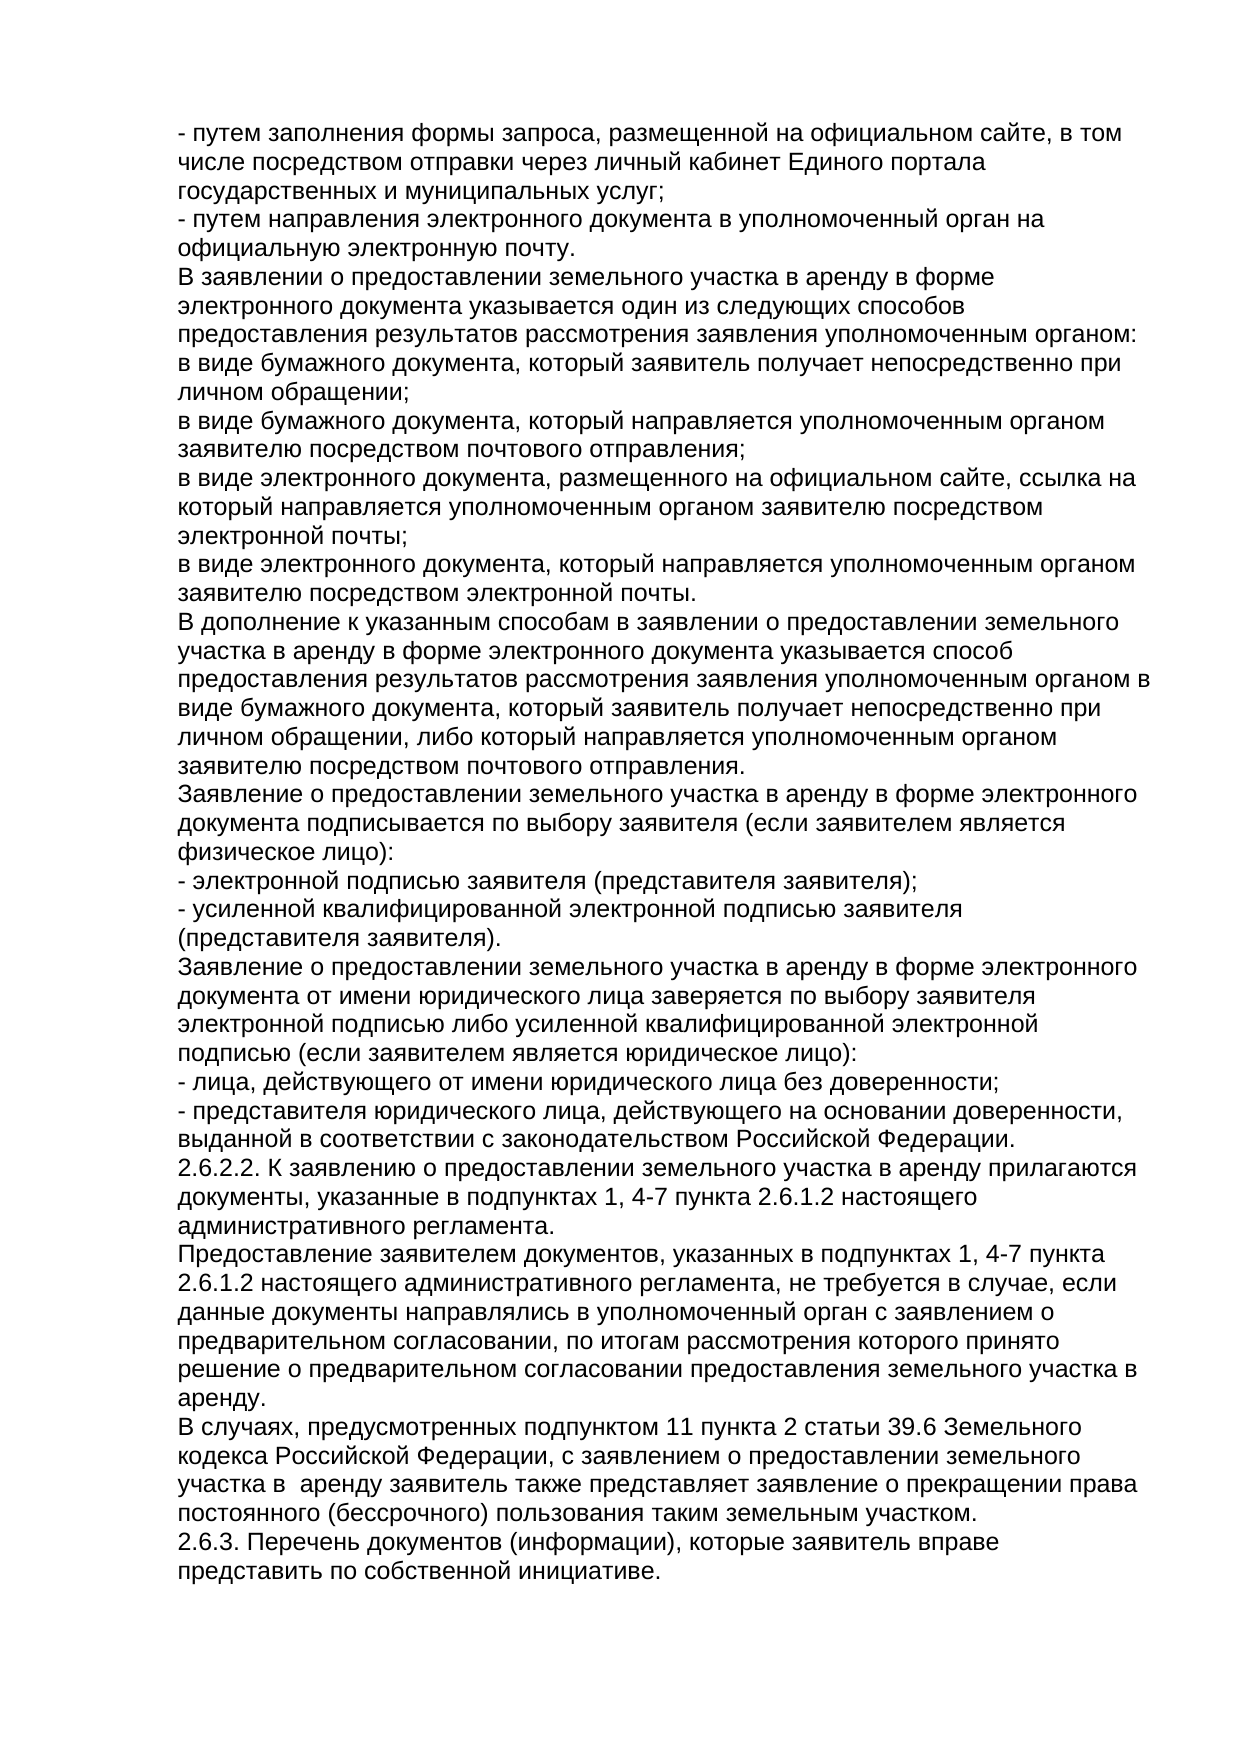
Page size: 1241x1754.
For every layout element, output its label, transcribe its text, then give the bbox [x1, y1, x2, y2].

text - представителя юридического лица, действующего на основании доверенности, выданной в соответствии с законодательством Российской Федерации. [177, 1096, 1152, 1153]
text в виде бумажного документа, который заявитель получает непосредственно при личном обращении; [177, 348, 1152, 406]
text Заявление о предоставлении земельного участка в аренду в форме электронного документа подписывается по выбору заявителя (если заявителем является физическое лицо): [177, 779, 1152, 866]
text - усиленной квалифицированной электронной подписью заявителя (представителя заявителя). [177, 894, 1152, 952]
text Заявление о предоставлении земельного участка в аренду в форме электронного документа от имени юридического лица заверяется по выбору заявителя электронной подписью либо усиленной квалифицированной электронной подписью (если заявителем является юридическое лицо): [177, 952, 1152, 1067]
text в виде электронного документа, размещенного на официальном сайте, ссылка на который направляется уполномоченным органом заявителю посредством электронной почты; [177, 463, 1152, 549]
text - путем заполнения формы запроса, размещенной на официальном сайте, в том числе посредством отправки через личный кабинет Единого портала государственных и муниципальных услуг; [177, 118, 1152, 204]
text - путем направления электронного документа в уполномоченный орган на официальную электронную почту. [177, 204, 1152, 262]
text В случаях, предусмотренных подпунктом 11 пункта 2 статьи 39.6 Земельного кодекса Российской Федерации, с заявлением о предоставлении земельного участка в аренду заявитель также представляет заявление о прекращении права постоянного (бессрочного) пользования таким земельным участком. [177, 1412, 1152, 1527]
text 2.6.2.2. К заявлению о предоставлении земельного участка в аренду прилагаются документы, указанные в подпунктах 1, 4-7 пункта 2.6.1.2 настоящего административного регламента. [177, 1153, 1152, 1239]
text В дополнение к указанным способам в заявлении о предоставлении земельного участка в аренду в форме электронного документа указывается способ предоставления результатов рассмотрения заявления уполномоченным органом в виде бумажного документа, который заявитель получает непосредственно при личном обращении, либо который направляется уполномоченным органом заявителю посредством почтового отправления. [177, 607, 1152, 779]
text Предоставление заявителем документов, указанных в подпунктах 1, 4-7 пункта 2.6.1.2 настоящего административного регламента, не требуется в случае, если данные документы направлялись в уполномоченный орган с заявлением о предварительном согласовании, по итогам рассмотрения которого принято решение о предварительном согласовании предоставления земельного участка в аренду. [177, 1239, 1152, 1412]
text в виде электронного документа, который направляется уполномоченным органом заявителю посредством электронной почты. [177, 549, 1152, 607]
text 2.6.3. Перечень документов (информации), которые заявитель вправе представить по собственной инициативе. [177, 1527, 1152, 1584]
text - электронной подписью заявителя (представителя заявителя); [177, 866, 1152, 894]
text В заявлении о предоставлении земельного участка в аренду в форме электронного документа указывается один из следующих способов предоставления результатов рассмотрения заявления уполномоченным органом: [177, 262, 1152, 348]
text в виде бумажного документа, который направляется уполномоченным органом заявителю посредством почтового отправления; [177, 406, 1152, 463]
text - лица, действующего от имени юридического лица без доверенности; [177, 1067, 1152, 1096]
